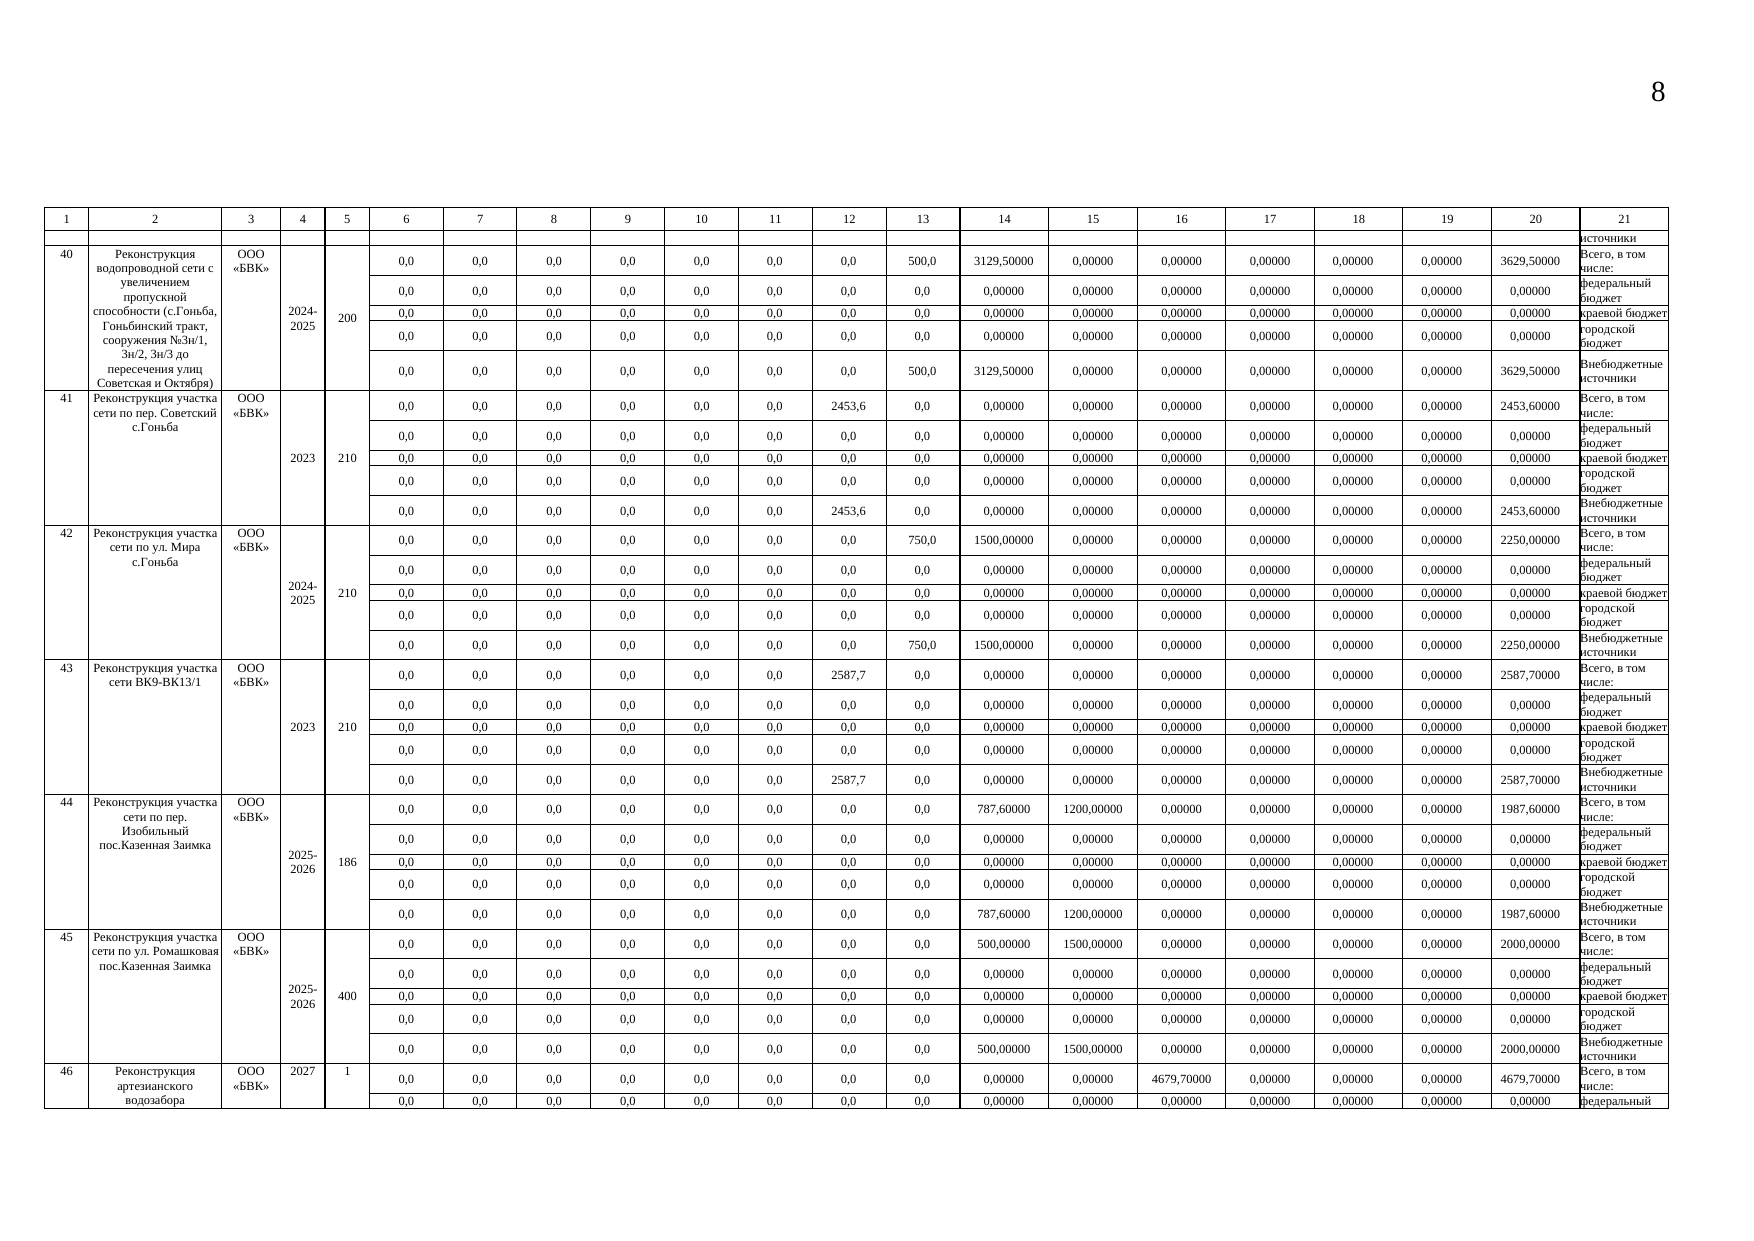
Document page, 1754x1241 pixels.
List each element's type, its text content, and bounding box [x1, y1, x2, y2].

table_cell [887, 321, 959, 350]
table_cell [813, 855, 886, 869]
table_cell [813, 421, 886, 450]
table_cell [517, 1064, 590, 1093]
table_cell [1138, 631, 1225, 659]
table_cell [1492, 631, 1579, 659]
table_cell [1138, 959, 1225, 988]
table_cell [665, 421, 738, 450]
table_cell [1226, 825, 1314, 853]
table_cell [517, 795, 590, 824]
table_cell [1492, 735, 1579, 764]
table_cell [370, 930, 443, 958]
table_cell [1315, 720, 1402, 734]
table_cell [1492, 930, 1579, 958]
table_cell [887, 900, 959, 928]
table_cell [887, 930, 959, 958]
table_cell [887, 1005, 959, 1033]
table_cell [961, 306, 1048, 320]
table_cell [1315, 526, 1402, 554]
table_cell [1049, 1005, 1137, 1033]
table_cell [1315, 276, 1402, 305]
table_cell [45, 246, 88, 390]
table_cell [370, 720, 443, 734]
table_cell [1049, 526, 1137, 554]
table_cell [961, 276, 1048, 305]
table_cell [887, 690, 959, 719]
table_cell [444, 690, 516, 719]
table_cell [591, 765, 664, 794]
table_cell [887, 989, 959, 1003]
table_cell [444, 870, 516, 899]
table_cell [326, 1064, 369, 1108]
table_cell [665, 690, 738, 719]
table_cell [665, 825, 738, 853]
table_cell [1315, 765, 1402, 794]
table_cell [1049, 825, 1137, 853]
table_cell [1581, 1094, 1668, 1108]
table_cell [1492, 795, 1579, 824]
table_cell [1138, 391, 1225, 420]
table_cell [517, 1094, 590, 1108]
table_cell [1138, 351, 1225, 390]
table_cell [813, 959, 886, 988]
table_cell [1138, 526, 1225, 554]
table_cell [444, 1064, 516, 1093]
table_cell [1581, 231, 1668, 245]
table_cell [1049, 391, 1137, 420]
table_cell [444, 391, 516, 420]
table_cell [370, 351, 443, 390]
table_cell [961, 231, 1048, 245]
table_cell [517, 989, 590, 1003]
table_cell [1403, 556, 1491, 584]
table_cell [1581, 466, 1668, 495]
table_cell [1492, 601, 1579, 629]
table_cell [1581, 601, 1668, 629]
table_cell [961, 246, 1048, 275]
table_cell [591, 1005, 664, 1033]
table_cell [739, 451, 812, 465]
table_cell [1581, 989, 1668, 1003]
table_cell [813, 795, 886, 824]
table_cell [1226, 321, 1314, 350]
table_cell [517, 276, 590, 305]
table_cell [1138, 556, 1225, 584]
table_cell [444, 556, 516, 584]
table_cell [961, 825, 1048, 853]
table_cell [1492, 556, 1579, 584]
table_header 16 [1138, 208, 1225, 230]
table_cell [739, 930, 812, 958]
table_header 3 [222, 208, 280, 230]
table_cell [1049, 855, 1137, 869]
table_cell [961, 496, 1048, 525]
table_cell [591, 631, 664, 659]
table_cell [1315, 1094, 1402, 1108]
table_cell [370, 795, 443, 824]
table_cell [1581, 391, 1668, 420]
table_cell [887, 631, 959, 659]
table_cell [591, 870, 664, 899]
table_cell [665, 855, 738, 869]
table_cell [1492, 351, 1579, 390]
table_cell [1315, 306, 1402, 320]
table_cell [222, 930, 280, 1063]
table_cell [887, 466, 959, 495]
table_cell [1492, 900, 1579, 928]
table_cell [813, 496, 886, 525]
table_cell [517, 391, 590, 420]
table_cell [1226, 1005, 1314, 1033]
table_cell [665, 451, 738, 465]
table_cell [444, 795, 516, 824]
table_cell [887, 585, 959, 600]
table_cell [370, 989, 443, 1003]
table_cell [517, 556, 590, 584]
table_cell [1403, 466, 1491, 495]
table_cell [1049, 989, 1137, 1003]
table_header 20 [1492, 208, 1579, 230]
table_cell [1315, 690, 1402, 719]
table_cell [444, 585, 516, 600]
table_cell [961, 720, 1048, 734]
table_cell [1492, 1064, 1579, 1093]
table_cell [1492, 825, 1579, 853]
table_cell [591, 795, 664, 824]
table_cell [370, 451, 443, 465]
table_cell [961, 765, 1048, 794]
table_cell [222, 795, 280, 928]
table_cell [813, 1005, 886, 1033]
table_header 10 [665, 208, 738, 230]
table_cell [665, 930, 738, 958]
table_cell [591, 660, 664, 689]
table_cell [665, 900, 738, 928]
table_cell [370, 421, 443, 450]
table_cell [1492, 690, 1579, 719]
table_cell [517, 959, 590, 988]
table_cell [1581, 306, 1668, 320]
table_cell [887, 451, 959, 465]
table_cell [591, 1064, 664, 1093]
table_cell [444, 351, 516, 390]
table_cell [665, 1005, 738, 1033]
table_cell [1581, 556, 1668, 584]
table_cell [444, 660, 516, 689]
table_header 21 [1581, 208, 1668, 230]
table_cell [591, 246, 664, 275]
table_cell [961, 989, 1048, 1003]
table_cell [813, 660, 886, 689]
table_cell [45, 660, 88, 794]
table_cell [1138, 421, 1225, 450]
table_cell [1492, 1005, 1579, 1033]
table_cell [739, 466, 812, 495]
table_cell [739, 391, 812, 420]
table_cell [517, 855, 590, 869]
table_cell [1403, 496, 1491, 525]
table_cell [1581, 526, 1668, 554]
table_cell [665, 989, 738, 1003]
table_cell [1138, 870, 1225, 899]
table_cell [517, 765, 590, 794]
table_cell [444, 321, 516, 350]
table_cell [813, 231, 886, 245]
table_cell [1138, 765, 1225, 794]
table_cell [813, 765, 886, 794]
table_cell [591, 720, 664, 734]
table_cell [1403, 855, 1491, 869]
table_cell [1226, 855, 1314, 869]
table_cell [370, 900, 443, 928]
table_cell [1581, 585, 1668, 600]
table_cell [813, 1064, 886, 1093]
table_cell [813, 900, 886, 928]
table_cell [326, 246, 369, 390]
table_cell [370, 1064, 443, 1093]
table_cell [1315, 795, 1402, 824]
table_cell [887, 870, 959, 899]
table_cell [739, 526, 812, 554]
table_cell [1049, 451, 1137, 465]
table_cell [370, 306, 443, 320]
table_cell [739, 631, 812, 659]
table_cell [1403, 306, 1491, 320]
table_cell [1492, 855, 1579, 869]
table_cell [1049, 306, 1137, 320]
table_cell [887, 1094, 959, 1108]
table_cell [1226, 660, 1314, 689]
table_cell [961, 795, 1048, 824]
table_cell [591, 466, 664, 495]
table_header 2 [89, 208, 221, 230]
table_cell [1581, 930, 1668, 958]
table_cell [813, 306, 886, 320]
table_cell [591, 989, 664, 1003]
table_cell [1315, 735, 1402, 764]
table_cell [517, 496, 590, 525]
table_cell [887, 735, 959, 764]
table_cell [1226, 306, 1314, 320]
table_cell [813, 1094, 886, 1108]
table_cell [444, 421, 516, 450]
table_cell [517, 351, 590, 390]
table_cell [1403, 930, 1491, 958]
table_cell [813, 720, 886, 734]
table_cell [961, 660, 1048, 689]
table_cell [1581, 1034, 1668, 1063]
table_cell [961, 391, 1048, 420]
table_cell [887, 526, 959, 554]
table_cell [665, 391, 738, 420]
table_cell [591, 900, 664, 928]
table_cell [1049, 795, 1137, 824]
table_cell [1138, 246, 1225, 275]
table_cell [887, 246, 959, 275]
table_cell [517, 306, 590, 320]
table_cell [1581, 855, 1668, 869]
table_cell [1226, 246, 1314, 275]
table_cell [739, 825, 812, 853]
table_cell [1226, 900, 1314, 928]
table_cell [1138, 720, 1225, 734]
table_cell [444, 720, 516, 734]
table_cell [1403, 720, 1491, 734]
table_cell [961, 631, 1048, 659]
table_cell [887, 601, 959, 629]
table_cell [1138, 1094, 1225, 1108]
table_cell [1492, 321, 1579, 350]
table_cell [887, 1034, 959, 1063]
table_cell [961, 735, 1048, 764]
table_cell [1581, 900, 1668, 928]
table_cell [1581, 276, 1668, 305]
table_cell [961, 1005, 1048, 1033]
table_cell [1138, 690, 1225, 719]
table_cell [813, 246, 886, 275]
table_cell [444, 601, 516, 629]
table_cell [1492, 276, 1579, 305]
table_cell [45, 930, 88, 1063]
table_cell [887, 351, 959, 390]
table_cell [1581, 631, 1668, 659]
table_header 9 [591, 208, 664, 230]
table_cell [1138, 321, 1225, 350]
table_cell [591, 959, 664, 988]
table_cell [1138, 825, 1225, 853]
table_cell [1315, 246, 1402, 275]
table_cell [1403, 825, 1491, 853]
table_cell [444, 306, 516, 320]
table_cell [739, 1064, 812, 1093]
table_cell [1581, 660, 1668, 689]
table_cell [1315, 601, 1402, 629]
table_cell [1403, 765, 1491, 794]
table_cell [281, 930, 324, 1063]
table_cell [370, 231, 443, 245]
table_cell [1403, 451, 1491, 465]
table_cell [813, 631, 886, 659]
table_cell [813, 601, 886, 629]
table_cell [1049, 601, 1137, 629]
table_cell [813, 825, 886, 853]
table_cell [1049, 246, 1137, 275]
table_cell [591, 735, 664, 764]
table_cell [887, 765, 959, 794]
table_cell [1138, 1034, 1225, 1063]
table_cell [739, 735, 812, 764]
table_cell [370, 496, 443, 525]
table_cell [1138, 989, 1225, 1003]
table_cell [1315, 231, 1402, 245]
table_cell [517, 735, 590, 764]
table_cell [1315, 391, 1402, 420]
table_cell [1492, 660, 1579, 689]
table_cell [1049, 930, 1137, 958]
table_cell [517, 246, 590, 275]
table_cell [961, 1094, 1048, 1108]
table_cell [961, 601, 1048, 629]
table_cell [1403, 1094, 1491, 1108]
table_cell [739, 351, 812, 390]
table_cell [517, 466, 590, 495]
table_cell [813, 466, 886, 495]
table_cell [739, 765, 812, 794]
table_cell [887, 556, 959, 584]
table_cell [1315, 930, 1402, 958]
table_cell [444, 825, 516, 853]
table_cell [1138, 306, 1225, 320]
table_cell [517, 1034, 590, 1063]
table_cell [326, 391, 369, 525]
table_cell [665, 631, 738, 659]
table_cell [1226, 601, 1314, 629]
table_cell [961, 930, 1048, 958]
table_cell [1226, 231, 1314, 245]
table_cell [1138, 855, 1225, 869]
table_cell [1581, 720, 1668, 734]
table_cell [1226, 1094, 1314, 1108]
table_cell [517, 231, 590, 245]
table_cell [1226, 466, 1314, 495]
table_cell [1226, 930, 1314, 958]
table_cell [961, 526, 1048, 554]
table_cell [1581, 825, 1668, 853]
table_header 5 [326, 208, 369, 230]
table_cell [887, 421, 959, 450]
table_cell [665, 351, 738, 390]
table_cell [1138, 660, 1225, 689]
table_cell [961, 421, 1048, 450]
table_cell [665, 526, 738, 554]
table_header 18 [1315, 208, 1402, 230]
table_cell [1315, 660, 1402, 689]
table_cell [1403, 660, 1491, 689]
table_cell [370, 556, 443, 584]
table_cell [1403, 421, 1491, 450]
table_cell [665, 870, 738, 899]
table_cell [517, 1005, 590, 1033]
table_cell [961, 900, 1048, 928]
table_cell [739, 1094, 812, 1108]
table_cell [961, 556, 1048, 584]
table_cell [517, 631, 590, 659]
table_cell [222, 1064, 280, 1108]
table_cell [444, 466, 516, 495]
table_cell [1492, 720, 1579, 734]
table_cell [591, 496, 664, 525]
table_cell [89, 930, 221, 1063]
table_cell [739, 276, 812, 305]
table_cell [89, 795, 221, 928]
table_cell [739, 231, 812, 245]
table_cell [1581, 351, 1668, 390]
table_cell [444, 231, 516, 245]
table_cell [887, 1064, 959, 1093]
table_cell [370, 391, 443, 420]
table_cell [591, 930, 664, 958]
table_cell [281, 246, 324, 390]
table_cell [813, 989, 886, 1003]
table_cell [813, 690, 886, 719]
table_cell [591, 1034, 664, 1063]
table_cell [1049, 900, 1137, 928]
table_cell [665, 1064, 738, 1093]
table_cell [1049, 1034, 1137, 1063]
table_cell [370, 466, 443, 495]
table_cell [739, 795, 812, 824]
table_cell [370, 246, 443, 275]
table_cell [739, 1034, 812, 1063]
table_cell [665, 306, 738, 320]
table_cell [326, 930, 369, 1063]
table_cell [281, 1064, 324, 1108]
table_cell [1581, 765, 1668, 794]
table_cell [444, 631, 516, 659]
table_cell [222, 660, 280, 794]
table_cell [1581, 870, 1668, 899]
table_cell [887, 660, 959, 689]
table_header 19 [1403, 208, 1491, 230]
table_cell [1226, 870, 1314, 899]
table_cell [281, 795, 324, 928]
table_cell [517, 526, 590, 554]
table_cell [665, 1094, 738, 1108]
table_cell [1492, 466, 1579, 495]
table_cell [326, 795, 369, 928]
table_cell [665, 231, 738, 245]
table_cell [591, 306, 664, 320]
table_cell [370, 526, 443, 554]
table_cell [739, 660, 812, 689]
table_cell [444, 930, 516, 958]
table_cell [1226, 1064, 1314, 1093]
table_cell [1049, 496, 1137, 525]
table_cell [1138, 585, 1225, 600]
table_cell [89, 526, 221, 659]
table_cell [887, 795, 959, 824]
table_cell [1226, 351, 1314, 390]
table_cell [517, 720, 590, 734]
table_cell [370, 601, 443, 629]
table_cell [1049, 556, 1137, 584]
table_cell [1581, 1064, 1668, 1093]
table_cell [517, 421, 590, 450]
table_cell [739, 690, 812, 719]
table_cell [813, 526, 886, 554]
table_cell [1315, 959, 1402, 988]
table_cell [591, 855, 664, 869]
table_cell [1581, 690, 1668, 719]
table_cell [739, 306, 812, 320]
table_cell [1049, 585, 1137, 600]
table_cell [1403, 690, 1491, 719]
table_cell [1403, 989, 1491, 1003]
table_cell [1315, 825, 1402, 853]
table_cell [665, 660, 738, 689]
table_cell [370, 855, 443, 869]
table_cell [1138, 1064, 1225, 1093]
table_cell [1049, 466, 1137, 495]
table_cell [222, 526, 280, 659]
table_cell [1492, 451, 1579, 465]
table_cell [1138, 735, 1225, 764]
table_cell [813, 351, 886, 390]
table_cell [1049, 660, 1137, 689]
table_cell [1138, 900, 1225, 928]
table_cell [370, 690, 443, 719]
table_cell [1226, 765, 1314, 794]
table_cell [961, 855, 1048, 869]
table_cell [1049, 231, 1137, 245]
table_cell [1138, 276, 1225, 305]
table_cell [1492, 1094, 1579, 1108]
table_header 15 [1049, 208, 1137, 230]
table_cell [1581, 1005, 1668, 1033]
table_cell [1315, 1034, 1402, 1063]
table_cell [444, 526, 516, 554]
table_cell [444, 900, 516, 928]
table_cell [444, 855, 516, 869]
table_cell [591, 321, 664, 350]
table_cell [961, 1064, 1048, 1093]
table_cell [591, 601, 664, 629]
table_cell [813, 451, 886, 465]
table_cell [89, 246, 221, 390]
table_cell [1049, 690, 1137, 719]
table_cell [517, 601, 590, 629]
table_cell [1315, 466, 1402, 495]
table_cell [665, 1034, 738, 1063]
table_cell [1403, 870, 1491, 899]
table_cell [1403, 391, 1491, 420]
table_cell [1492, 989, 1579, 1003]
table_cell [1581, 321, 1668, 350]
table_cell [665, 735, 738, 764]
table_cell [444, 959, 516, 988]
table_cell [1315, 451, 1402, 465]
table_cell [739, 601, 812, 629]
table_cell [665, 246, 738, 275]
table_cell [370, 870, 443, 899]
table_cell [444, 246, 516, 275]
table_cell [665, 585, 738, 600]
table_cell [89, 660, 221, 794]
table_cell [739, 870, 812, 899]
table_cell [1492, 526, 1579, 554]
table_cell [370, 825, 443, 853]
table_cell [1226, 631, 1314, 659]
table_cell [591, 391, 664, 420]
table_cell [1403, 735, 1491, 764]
table_header 4 [281, 208, 324, 230]
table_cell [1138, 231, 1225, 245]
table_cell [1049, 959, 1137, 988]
table_header 13 [887, 208, 959, 230]
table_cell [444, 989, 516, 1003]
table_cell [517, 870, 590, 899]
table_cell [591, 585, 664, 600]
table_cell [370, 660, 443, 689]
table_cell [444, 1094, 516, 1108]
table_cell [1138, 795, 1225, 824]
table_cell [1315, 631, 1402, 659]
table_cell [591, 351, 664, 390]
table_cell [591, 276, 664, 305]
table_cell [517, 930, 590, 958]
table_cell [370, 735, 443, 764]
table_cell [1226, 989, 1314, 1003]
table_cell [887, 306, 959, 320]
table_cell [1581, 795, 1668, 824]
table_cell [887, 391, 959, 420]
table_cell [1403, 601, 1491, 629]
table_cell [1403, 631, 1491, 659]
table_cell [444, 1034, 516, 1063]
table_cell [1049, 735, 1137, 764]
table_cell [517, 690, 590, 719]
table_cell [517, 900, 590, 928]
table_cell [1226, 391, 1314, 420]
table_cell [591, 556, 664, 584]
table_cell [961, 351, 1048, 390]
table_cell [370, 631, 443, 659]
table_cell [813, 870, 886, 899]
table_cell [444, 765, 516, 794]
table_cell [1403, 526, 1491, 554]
table_header 8 [517, 208, 590, 230]
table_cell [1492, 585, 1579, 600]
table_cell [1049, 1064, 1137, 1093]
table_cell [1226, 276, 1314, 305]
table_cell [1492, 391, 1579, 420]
table_header 6 [370, 208, 443, 230]
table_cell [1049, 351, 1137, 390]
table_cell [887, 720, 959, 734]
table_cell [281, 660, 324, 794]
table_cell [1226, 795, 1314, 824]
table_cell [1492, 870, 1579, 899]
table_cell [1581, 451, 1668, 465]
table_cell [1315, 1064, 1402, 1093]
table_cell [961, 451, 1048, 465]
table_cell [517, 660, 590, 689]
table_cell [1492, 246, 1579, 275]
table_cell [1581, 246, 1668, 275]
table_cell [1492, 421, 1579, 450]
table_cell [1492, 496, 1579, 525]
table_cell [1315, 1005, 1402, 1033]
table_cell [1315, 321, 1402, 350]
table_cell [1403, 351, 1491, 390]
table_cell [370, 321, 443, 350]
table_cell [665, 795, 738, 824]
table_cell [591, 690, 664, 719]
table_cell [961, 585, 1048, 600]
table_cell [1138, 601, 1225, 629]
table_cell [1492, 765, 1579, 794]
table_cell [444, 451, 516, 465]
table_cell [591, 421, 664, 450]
table_header 7 [444, 208, 516, 230]
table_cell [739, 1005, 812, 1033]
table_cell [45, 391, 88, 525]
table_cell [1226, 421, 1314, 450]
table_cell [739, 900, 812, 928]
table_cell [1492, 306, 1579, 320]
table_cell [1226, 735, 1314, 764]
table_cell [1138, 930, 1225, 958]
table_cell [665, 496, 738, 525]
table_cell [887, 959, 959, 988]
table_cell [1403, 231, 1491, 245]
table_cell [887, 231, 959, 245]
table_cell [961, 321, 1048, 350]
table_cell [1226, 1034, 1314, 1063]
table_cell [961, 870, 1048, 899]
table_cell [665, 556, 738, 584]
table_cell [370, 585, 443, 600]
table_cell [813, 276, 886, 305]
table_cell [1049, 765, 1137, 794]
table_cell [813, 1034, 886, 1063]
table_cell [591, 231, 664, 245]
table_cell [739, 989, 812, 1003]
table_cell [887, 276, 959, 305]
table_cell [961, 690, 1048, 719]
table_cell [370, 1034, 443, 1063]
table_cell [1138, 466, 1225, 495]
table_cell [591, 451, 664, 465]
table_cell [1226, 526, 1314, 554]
table_header 14 [961, 208, 1048, 230]
table_header 12 [813, 208, 886, 230]
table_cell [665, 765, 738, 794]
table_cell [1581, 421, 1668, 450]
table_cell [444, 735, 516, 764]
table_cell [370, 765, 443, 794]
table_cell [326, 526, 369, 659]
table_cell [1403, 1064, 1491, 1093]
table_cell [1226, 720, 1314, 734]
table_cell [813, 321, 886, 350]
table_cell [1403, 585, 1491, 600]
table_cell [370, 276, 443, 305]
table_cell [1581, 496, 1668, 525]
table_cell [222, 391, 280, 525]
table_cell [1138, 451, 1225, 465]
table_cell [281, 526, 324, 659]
table_header 11 [739, 208, 812, 230]
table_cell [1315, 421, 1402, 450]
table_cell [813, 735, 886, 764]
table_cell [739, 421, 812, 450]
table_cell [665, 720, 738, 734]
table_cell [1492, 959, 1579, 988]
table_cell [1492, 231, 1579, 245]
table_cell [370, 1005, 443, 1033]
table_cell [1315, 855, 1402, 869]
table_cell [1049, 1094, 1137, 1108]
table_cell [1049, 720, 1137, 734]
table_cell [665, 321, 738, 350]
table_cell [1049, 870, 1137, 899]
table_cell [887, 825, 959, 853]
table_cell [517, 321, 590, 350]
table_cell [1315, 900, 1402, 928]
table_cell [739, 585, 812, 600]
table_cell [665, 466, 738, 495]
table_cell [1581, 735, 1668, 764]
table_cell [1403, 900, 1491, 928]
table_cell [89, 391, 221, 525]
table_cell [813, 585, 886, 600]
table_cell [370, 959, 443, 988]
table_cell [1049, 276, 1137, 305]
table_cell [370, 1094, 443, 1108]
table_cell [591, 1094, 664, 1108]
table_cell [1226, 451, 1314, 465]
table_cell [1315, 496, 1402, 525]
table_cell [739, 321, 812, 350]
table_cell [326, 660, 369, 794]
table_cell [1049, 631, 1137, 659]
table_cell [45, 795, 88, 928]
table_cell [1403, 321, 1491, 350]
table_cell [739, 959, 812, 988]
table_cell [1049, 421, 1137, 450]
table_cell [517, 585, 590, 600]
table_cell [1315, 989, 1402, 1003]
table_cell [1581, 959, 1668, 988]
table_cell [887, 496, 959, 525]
table_header 1 [45, 208, 88, 230]
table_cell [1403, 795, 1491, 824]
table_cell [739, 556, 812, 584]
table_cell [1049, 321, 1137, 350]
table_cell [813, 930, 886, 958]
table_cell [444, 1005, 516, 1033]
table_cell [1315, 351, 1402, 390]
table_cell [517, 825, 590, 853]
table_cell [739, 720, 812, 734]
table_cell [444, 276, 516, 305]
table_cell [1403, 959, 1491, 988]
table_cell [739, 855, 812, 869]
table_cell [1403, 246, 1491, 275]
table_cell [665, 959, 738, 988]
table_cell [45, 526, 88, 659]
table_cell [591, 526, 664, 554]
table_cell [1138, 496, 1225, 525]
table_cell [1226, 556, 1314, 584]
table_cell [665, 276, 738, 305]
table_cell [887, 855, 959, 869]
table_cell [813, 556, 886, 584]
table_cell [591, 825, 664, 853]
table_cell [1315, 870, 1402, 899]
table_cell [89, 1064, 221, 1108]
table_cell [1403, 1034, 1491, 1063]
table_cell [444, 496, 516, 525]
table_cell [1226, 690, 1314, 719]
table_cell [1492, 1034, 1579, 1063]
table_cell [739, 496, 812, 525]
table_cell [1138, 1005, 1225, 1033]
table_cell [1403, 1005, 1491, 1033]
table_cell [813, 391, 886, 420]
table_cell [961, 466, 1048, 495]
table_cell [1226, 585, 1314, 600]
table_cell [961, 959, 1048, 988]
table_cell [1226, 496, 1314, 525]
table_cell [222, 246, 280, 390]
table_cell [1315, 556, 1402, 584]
table_header 17 [1226, 208, 1314, 230]
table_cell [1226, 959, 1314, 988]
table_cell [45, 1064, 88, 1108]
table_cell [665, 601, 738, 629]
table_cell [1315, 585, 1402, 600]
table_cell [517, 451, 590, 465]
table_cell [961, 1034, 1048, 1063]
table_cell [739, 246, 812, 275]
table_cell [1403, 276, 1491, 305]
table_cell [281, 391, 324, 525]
